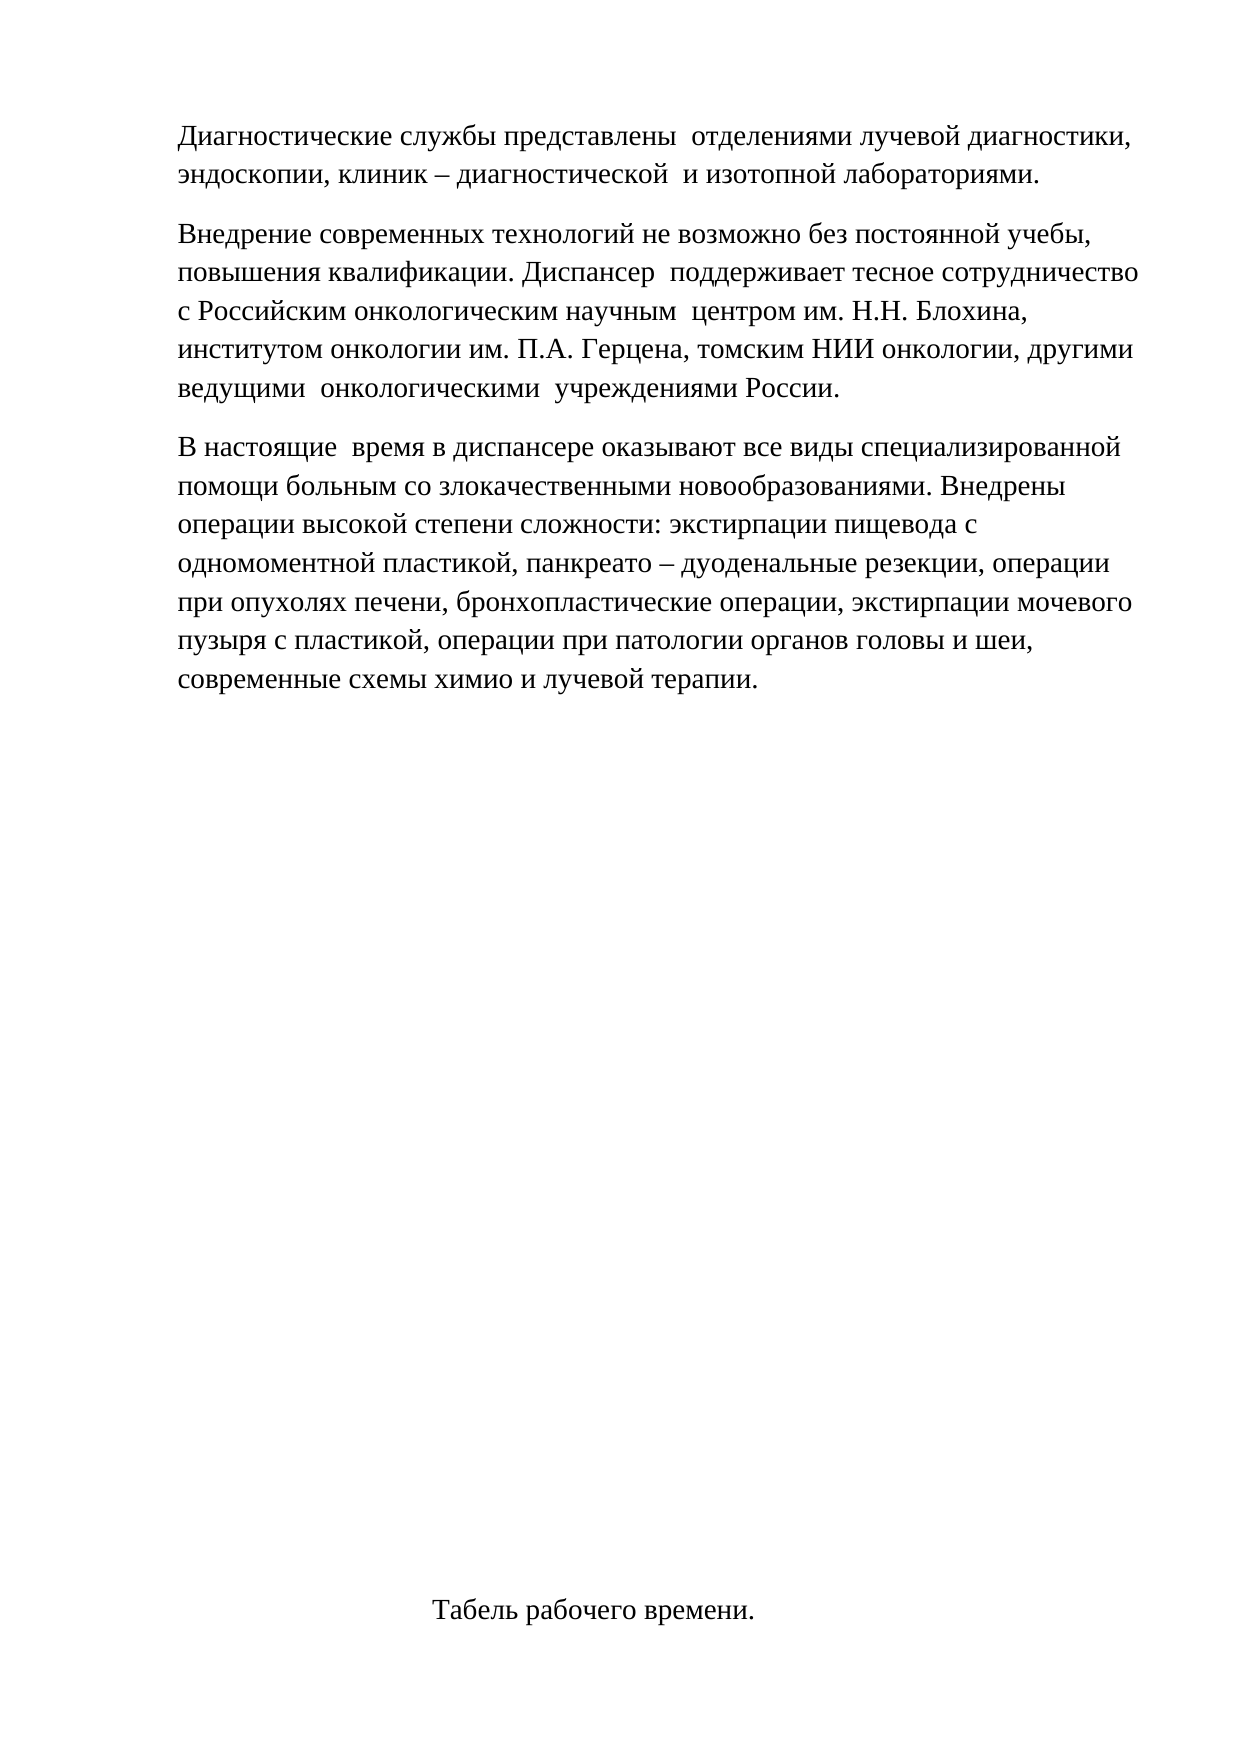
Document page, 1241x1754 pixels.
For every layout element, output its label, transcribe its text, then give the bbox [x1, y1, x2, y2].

text В настоящие время в диспансере оказывают все виды специализированной помощи больным со злокачественными новообразованиями. Внедрены операции высокой степени сложности: экстирпации пищевода с одномоментной пластикой, панкреато – дуоденальные резекции, операции при опухолях печени, бронхопластические операции, экстирпации мочевого пузыря с пластикой, операции при патологии органов головы и шеи, современные схемы химио и лучевой терапии. [177, 429, 1152, 694]
text Табель рабочего времени. [177, 1592, 1152, 1626]
text Внедрение современных технологий не возможно без постоянной учебы, повышения квалификации. Диспансер поддерживает тесное сотрудничество с Российским онкологическим научным центром им. Н.Н. Блохина, институтом онкологии им. П.А. Герцена, томским НИИ онкологии, другими ведущими онкологическими учреждениями России. [177, 216, 1152, 404]
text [177, 118, 1152, 190]
